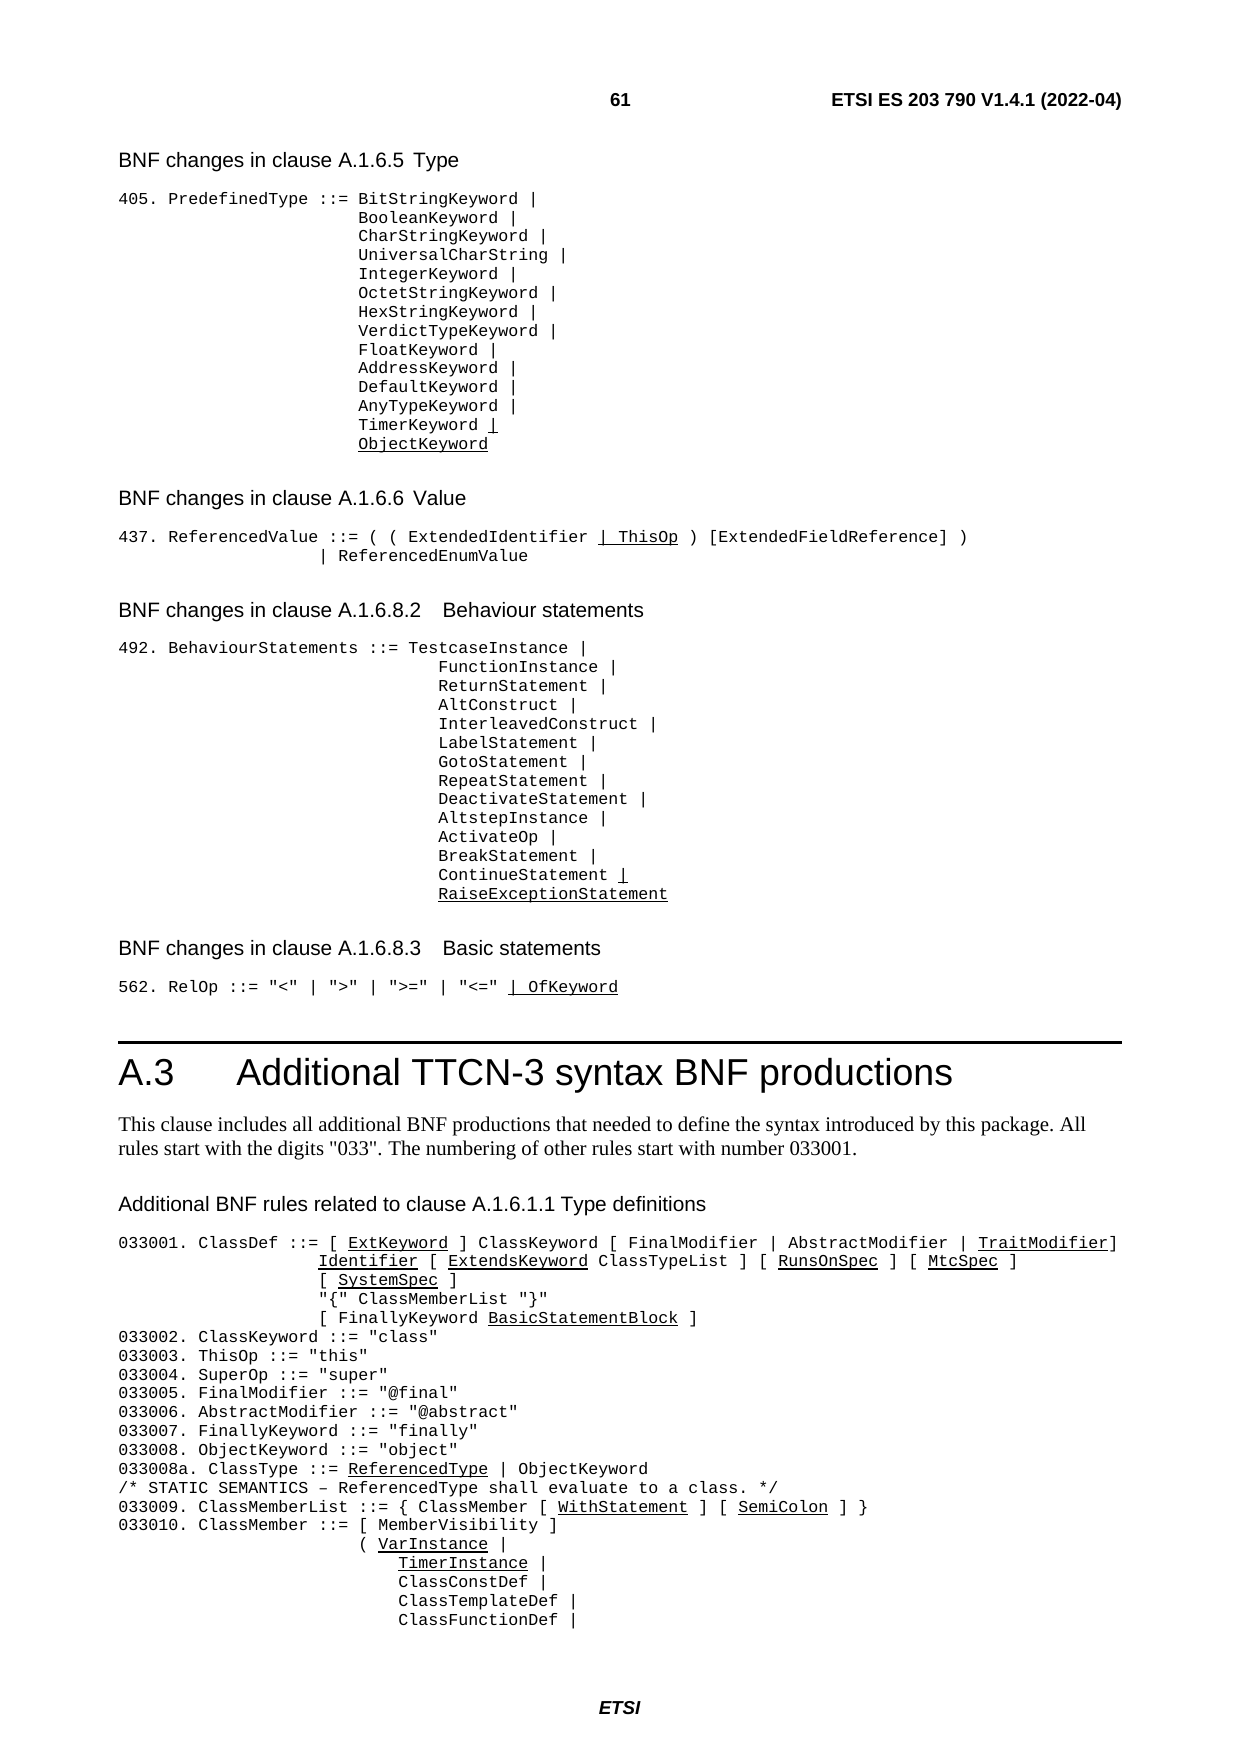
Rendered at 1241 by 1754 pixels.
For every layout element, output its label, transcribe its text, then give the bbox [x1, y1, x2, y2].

text 033006. AbstractModifier ::= "@abstract" [118, 1404, 1122, 1423]
text ClassConstDef | [118, 1573, 1122, 1592]
text BNF changes in clause A.1.6.8.3 Basic statements [118, 935, 1122, 959]
text 492. BehaviourStatements ::= TestcaseInstance | [118, 640, 1122, 659]
text 033005. FinalModifier ::= "@final" [118, 1385, 1122, 1404]
text AltstepInstance | [118, 810, 1122, 829]
text | ReferencedEnumValue [118, 547, 1122, 566]
text HexStringKeyword | [118, 303, 1122, 322]
text This clause includes all additional BNF productions that needed to define the syntax introduced by this package. All rules start with the digits "033". The numbering of other rules start with number 033001. [118, 1112, 1122, 1160]
text "{" ClassMemberList "}" [118, 1291, 1122, 1309]
text Identifier [ ExtendsKeyword ClassTypeList ] [ RunsOnSpec ] [ MtcSpec ] [118, 1253, 1122, 1272]
text RaiseExceptionStatement [118, 885, 1122, 904]
text 033008. ObjectKeyword ::= "object" [118, 1442, 1122, 1460]
text AddressKeyword | [118, 360, 1122, 379]
text 033008a. ClassType ::= ReferencedType | ObjectKeyword [118, 1460, 1122, 1479]
text TimerKeyword | [118, 417, 1122, 435]
text ClassTemplateDef | [118, 1592, 1122, 1611]
text 033009. ClassMemberList ::= { ClassMember [ WithStatement ] [ SemiColon ] } [118, 1498, 1122, 1517]
text [ FinallyKeyword BasicStatementBlock ] [118, 1309, 1122, 1328]
text BNF changes in clause A.1.6.8.2 Behaviour statements [118, 597, 1122, 621]
text IntegerKeyword | [118, 266, 1122, 284]
text ContinueStatement | [118, 866, 1122, 885]
text BooleanKeyword | [118, 209, 1122, 228]
text AnyTypeKeyword | [118, 398, 1122, 417]
text AltConstruct | [118, 697, 1122, 716]
text OctetStringKeyword | [118, 284, 1122, 303]
text 405. PredefinedType ::= BitStringKeyword | [118, 190, 1122, 209]
text ReturnStatement | [118, 678, 1122, 697]
text RepeatStatement | [118, 772, 1122, 791]
text 437. ReferencedValue ::= ( ( ExtendedIdentifier | ThisOp ) [ExtendedFieldReference] ) [118, 528, 1122, 547]
text 033004. SuperOp ::= "super" [118, 1366, 1122, 1385]
text BNF changes in clause A.1.6.5 Type [118, 148, 1122, 172]
text 033010. ClassMember ::= [ MemberVisibility ] [118, 1517, 1122, 1536]
text 033003. ThisOp ::= "this" [118, 1347, 1122, 1366]
text 033001. ClassDef ::= [ ExtKeyword ] ClassKeyword [ FinalModifier | AbstractModifier | TraitModifier] [118, 1234, 1122, 1253]
text 033007. FinallyKeyword ::= "finally" [118, 1423, 1122, 1442]
text DeactivateStatement | [118, 791, 1122, 810]
text [ SystemSpec ] [118, 1272, 1122, 1291]
text LabelStatement | [118, 734, 1122, 753]
text /* STATIC SEMANTICS – ReferencedType shall evaluate to a class. */ [118, 1479, 1122, 1498]
subtitle A.3 Additional TTCN-3 syntax BNF productions [118, 1044, 1122, 1093]
text VerdictTypeKeyword | [118, 322, 1122, 341]
text Additional BNF rules related to clause A.1.6.1.1 Type definitions [118, 1191, 1122, 1215]
text BreakStatement | [118, 847, 1122, 866]
text FunctionInstance | [118, 659, 1122, 678]
text 033002. ClassKeyword ::= "class" [118, 1328, 1122, 1347]
text ClassFunctionDef | [118, 1611, 1122, 1630]
text InterleavedConstruct | [118, 716, 1122, 734]
text ObjectKeyword [118, 435, 1122, 454]
text ActivateOp | [118, 829, 1122, 847]
text TimerInstance | [118, 1555, 1122, 1573]
text DefaultKeyword | [118, 379, 1122, 398]
text FloatKeyword | [118, 341, 1122, 360]
text GotoStatement | [118, 753, 1122, 772]
text UniversalCharString | [118, 247, 1122, 266]
text ( VarInstance | [118, 1536, 1122, 1555]
text BNF changes in clause A.1.6.6 Value [118, 486, 1122, 509]
text CharStringKeyword | [118, 228, 1122, 247]
text 562. RelOp ::= "<" | ">" | ">=" | "<=" | OfKeyword [118, 978, 1122, 997]
